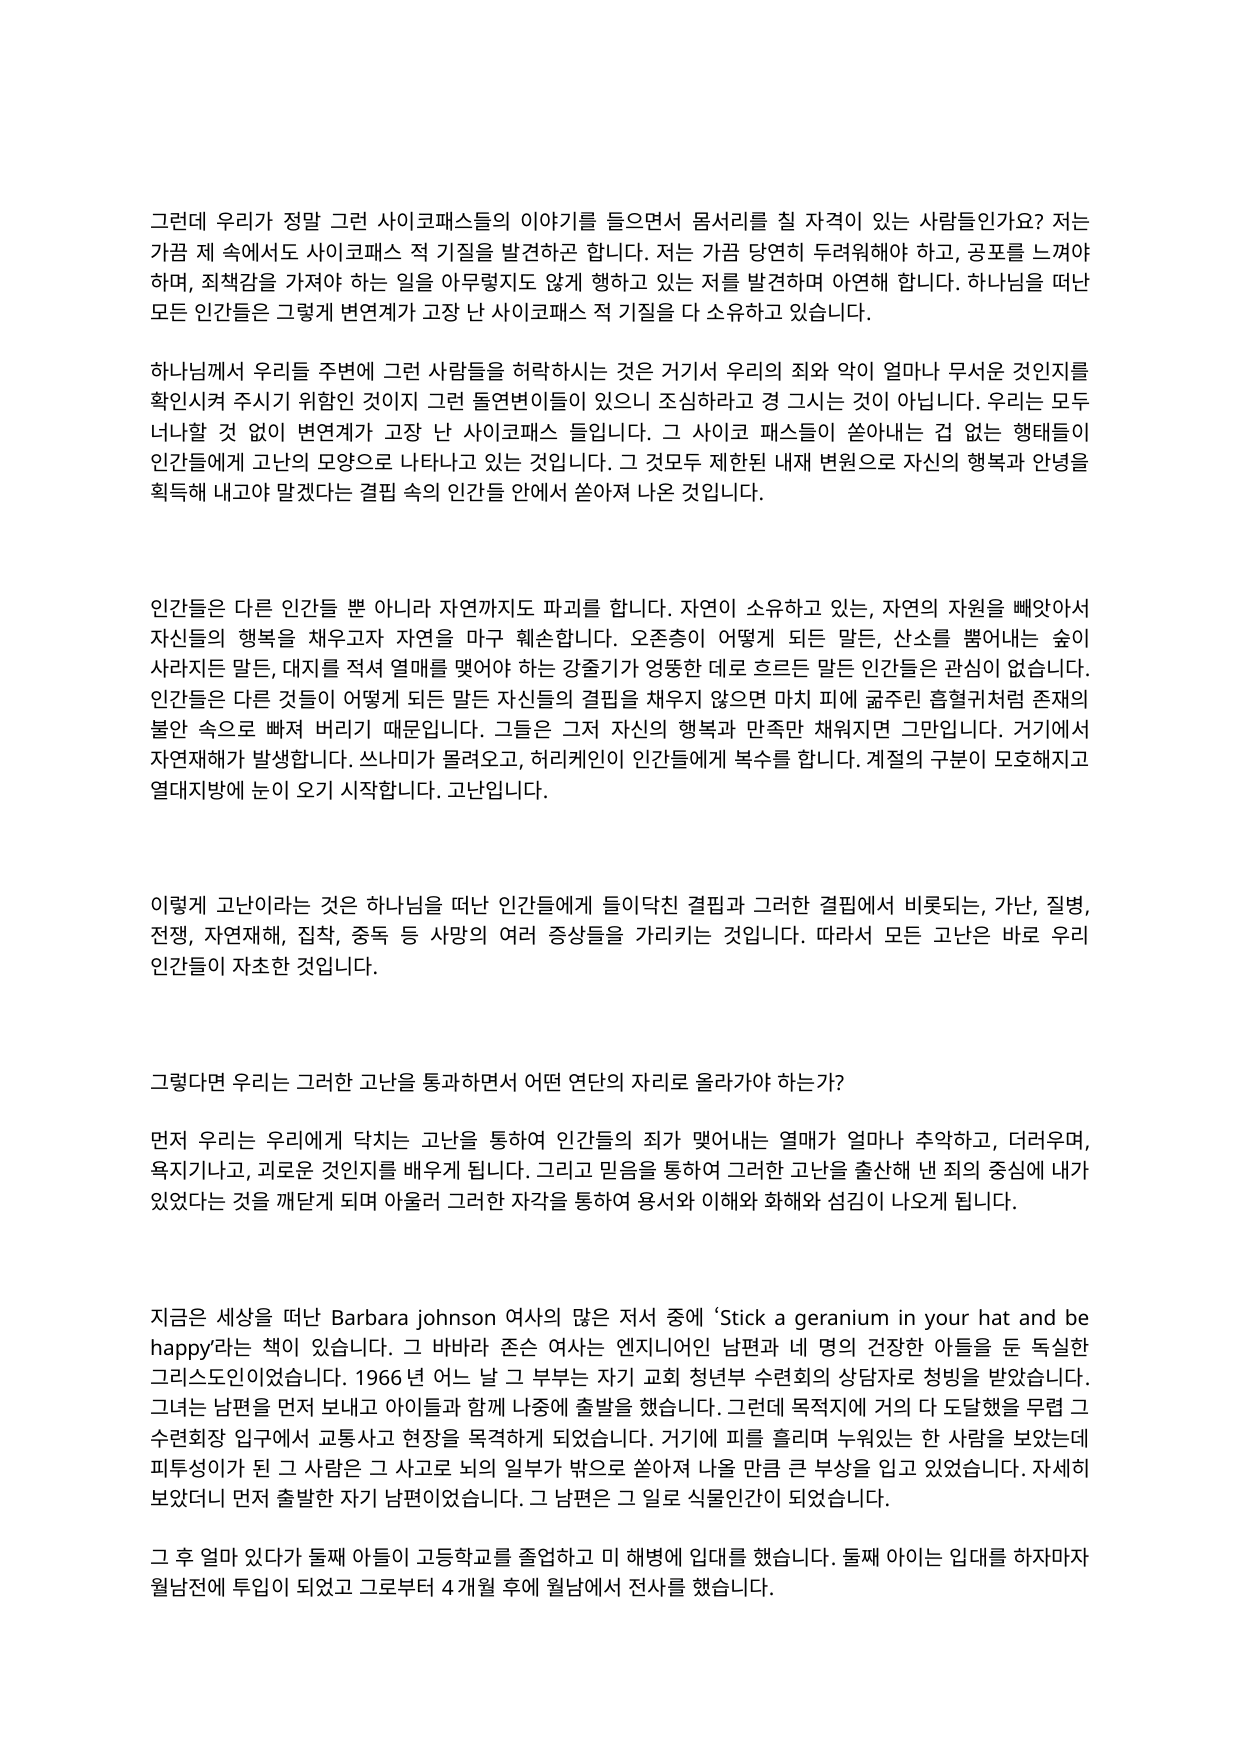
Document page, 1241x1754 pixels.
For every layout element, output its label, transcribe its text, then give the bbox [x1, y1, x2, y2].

text 그 후 얼마 있다가 둘째 아들이 고등학교를 졸업하고 미 해병에 입대를 했습니다. 둘째 아이는 입대를 하자마자 월남전에 투입이 되었고 그로부터 4개월 후에 월남에서 전사를 했습니다. [150, 1541, 1090, 1602]
text 지금은 세상을 떠난 Barbara johnson 여사의 많은 저서 중에 ‘Stick a geranium in your hat and be happy’라는 책이 있습니다. 그 바바라 존슨 여사는 엔지니어인 남편과 네 명의 건장한 아들을 둔 독실한 그리스도인이었습니다. 1966년 어느 날 그 부부는 자기 교회 청년부 수련회의 상담자로 청빙을 받았습니다. 그녀는 남편을 먼저 보내고 아이들과 함께 나중에 출발을 했습니다. 그런데 목적지에 거의 다 도달했을 무렵 그 수련회장 입구에서 교통사고 현장을 목격하게 되었습니다. 거기에 피를 흘리며 누워있는 한 사람을 보았는데 피투성이가 된 그 사람은 그 사고로 뇌의 일부가 밖으로 쏟아져 나올 만큼 큰 부상을 입고 있었습니다. 자세히 보았더니 먼저 출발한 자기 남편이었습니다. 그 남편은 그 일로 식물인간이 되었습니다. [150, 1301, 1090, 1513]
text 그렇다면 우리는 그러한 고난을 통과하면서 어떤 연단의 자리로 올라가야 하는가? [150, 1066, 1090, 1096]
text 인간들은 다른 인간들 뿐 아니라 자연까지도 파괴를 합니다. 자연이 소유하고 있는, 자연의 자원을 빼앗아서 자신들의 행복을 채우고자 자연을 마구 훼손합니다. 오존층이 어떻게 되든 말든, 산소를 뿜어내는 숲이 사라지든 말든, 대지를 적셔 열매를 맺어야 하는 강줄기가 엉뚱한 데로 흐르든 말든 인간들은 관심이 없습니다. 인간들은 다른 것들이 어떻게 되든 말든 자신들의 결핍을 채우지 않으면 마치 피에 굶주린 흡혈귀처럼 존재의 불안 속으로 빠져 버리기 때문입니다. 그들은 그저 자신의 행복과 만족만 채워지면 그만입니다. 거기에서 자연재해가 발생합니다. 쓰나미가 몰려오고, 허리케인이 인간들에게 복수를 합니다. 계절의 구분이 모호해지고 열대지방에 눈이 오기 시작합니다. 고난입니다. [150, 592, 1090, 804]
text 하나님께서 우리들 주변에 그런 사람들을 허락하시는 것은 거기서 우리의 죄와 악이 얼마나 무서운 것인지를 확인시켜 주시기 위함인 것이지 그런 돌연변이들이 있으니 조심하라고 경 그시는 것이 아닙니다. 우리는 모두 너나할 것 없이 변연계가 고장 난 사이코패스 들입니다. 그 사이코 패스들이 쏟아내는 겁 없는 행태들이 인간들에게 고난의 모양으로 나타나고 있는 것입니다. 그 것모두 제한된 내재 변원으로 자신의 행복과 안녕을 획득해 내고야 말겠다는 결핍 속의 인간들 안에서 쏟아져 나온 것입니다. [150, 355, 1090, 507]
text 먼저 우리는 우리에게 닥치는 고난을 통하여 인간들의 죄가 맺어내는 열매가 얼마나 추악하고, 더러우며, 욕지기나고, 괴로운 것인지를 배우게 됩니다. 그리고 믿음을 통하여 그러한 고난을 출산해 낸 죄의 중심에 내가 있었다는 것을 깨닫게 되며 아울러 그러한 자각을 통하여 용서와 이해와 화해와 섬김이 나오게 됩니다. [150, 1124, 1090, 1215]
text 그런데 우리가 정말 그런 사이코패스들의 이야기를 들으면서 몸서리를 칠 자격이 있는 사람들인가요? 저는 가끔 제 속에서도 사이코패스 적 기질을 발견하곤 합니다. 저는 가끔 당연히 두려워해야 하고, 공포를 느껴야 하며, 죄책감을 가져야 하는 일을 아무렇지도 않게 행하고 있는 저를 발견하며 아연해 합니다. 하나님을 떠난 모든 인간들은 그렇게 변연계가 고장 난 사이코패스 적 기질을 다 소유하고 있습니다. [150, 206, 1090, 327]
text 이렇게 고난이라는 것은 하나님을 떠난 인간들에게 들이닥친 결핍과 그러한 결핍에서 비롯되는, 가난, 질병, 전쟁, 자연재해, 집착, 중독 등 사망의 여러 증상들을 가리키는 것입니다. 따라서 모든 고난은 바로 우리 인간들이 자초한 것입니다. [150, 889, 1090, 980]
